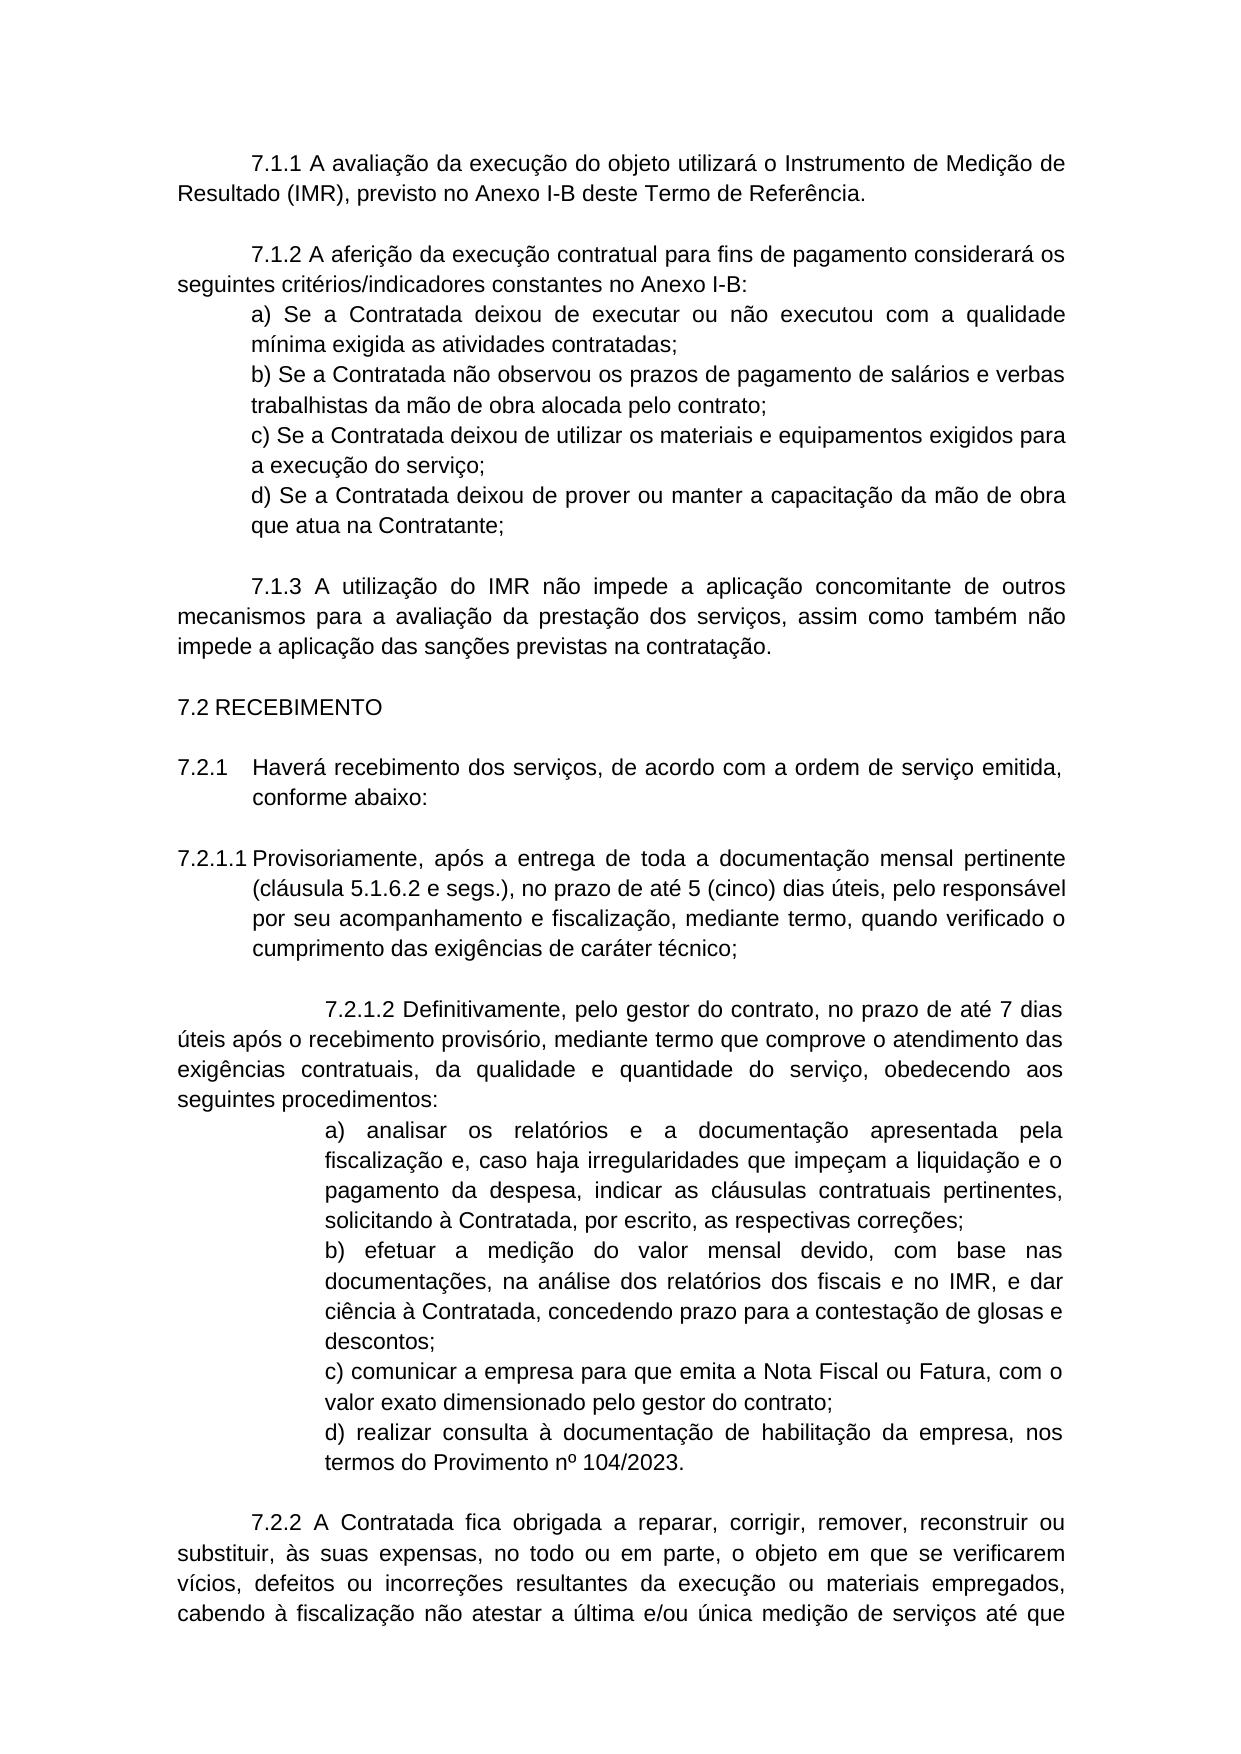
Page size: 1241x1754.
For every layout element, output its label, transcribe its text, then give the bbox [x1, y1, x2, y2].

list Haverá recebimento dos serviços, de acordo com a ordem de serviço emitida, conforme abaixo: [177, 754, 1063, 811]
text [177, 1509, 1066, 1626]
list 7.1.1 A avaliação da execução do objeto utilizará o Instrumento de Medição de Resultado (IMR), previsto no Anexo I-B deste Termo de Referência. [177, 150, 1066, 207]
text c) comunicar a empresa para que emita a Nota Fiscal ou Fatura, com o valor exato dimensionado pelo gestor do contrato; [324, 1358, 1063, 1415]
text d) realizar consulta à documentação de habilitação da empresa, nos termos do Provimento nº 104/2023. [324, 1419, 1063, 1475]
text a) analisar os relatórios e a documentação apresentada pela fiscalização e, caso haja irregularidades que impeçam a liquidação e o pagamento da despesa, indicar as cláusulas contratuais pertinentes, solicitando à Contratada, por escrito, as respectivas correções; [324, 1117, 1063, 1234]
text 7.1.2 A aferição da execução contratual para fins de pagamento considerará os seguintes critérios/indicadores constantes no Anexo I-B: [177, 241, 1066, 297]
text b) efetuar a medição do valor mensal devido, com base nas documentações, na análise dos relatórios dos fiscais e no IMR, e dar ciência à Contratada, concedendo prazo para a contestação de glosas e descontos; [324, 1237, 1063, 1354]
text 7.1.3 A utilização do IMR não impede a aplicação concomitante de outros mecanismos para a avaliação da prestação dos serviços, assim como também não impede a aplicação das sanções previstas na contratação. [177, 573, 1066, 660]
text a) Se a Contratada deixou de executar ou não executou com a qualidade mínima exigida as atividades contratadas; [251, 301, 1066, 358]
text 7.2.1.2 Definitivamente, pelo gestor do contrato, no prazo de até 7 dias úteis após o recebimento provisório, mediante termo que comprove o atendimento das exigências contratuais, da qualidade e quantidade do serviço, obedecendo aos seguintes procedimentos: [177, 996, 1063, 1113]
text c) Se a Contratada deixou de utilizar os materiais e equipamentos exigidos para a execução do serviço; [251, 422, 1066, 478]
list Provisoriamente, após a entrega de toda a documentação mensal pertinente (cláusula 5.1.6.2 e segs.), no prazo de até 5 (cinco) dias úteis, pelo responsável por seu acompanhamento e fiscalização, mediante termo, quando verificado o cumprimento das exigências de caráter técnico; [177, 845, 1066, 962]
text d) Se a Contratada deixou de prover ou manter a capacitação da mão de obra que atua na Contratante; [251, 482, 1066, 539]
text b) Se a Contratada não observou os prazos de pagamento de salários e verbas trabalhistas da mão de obra alocada pelo contrato; [251, 361, 1066, 418]
list RECEBIMENTO [177, 694, 1063, 720]
